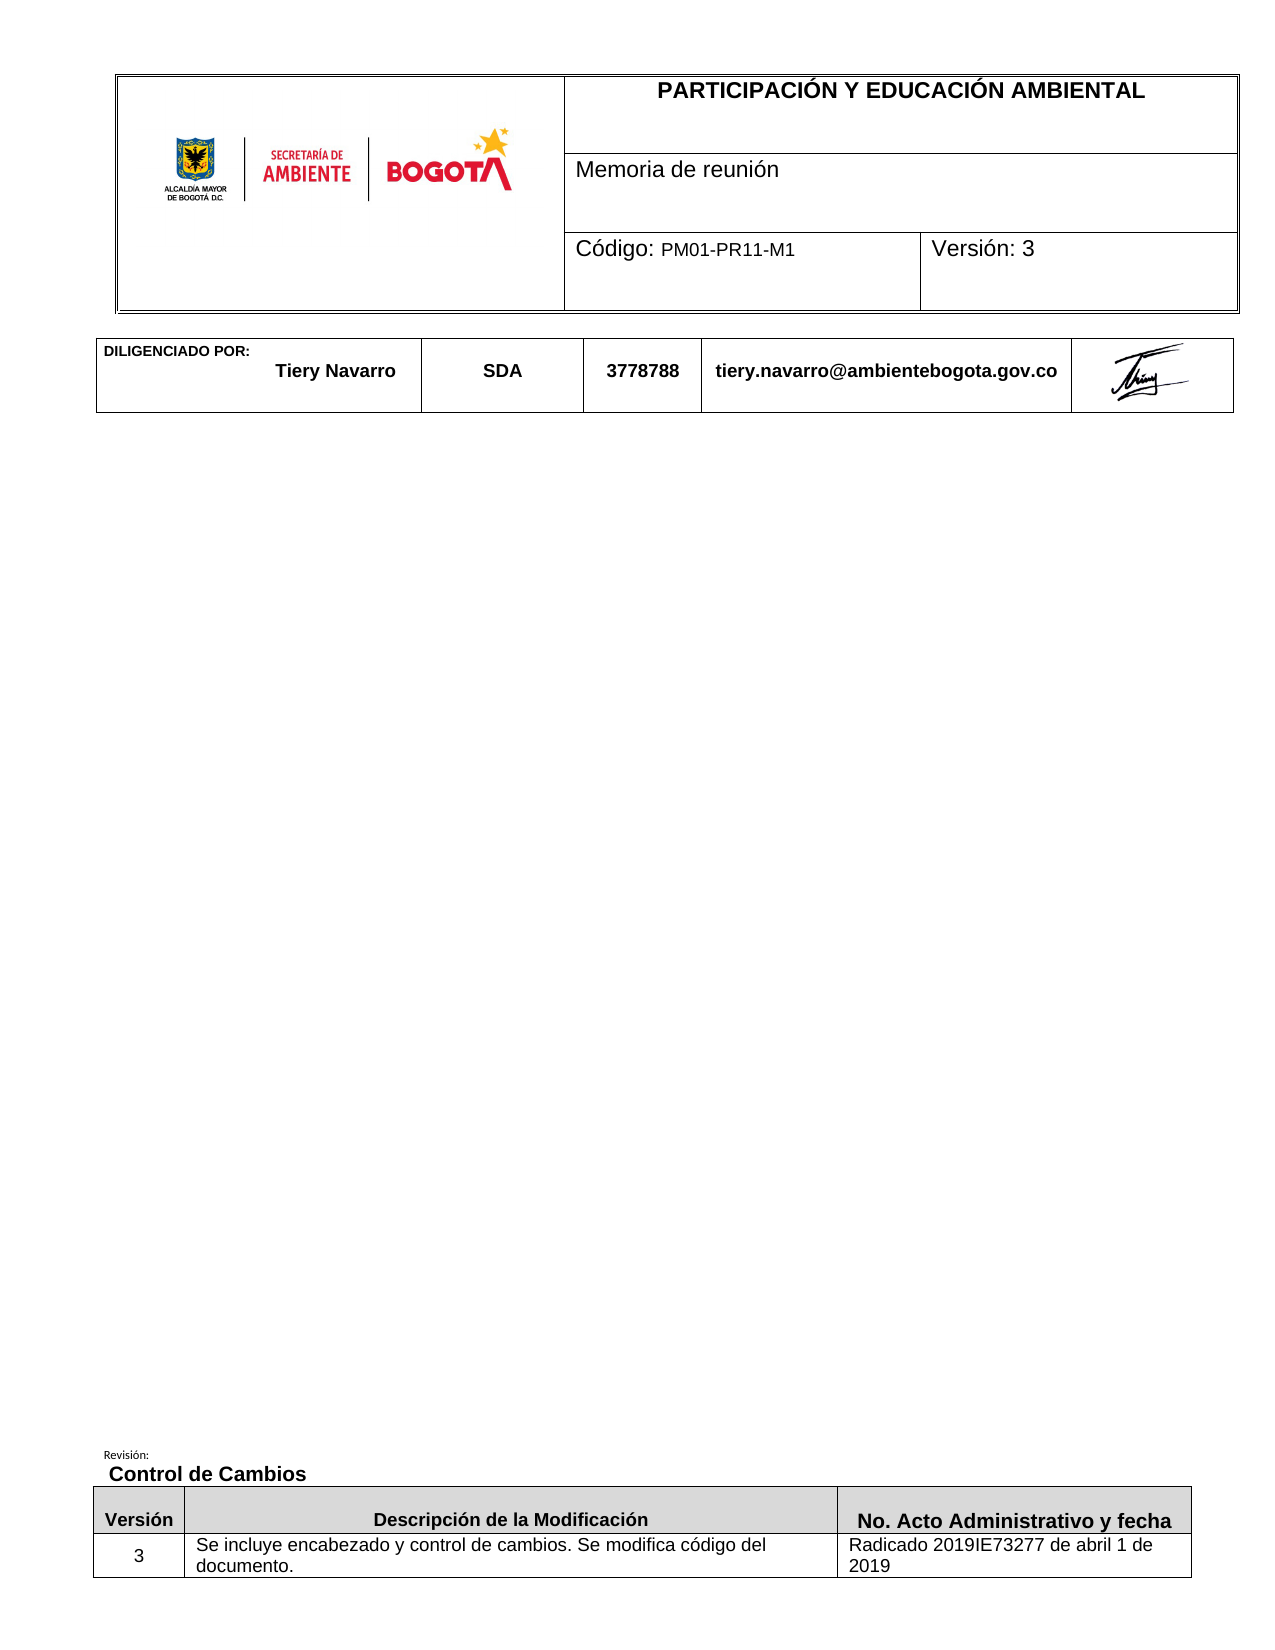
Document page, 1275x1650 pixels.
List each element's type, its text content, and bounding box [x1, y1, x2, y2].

picture [1107, 338, 1198, 412]
table_cell [1072, 339, 1107, 412]
table_cell [1198, 339, 1233, 412]
table_cell DILIGENCIADO POR: Tiery Navarro [97, 339, 421, 412]
table_cell SDA [422, 339, 583, 412]
table_cell tiery.navarro@ambientebogota.gov.co [702, 339, 1071, 412]
picture [136, 90, 545, 247]
table_cell 3778788 [584, 339, 701, 412]
